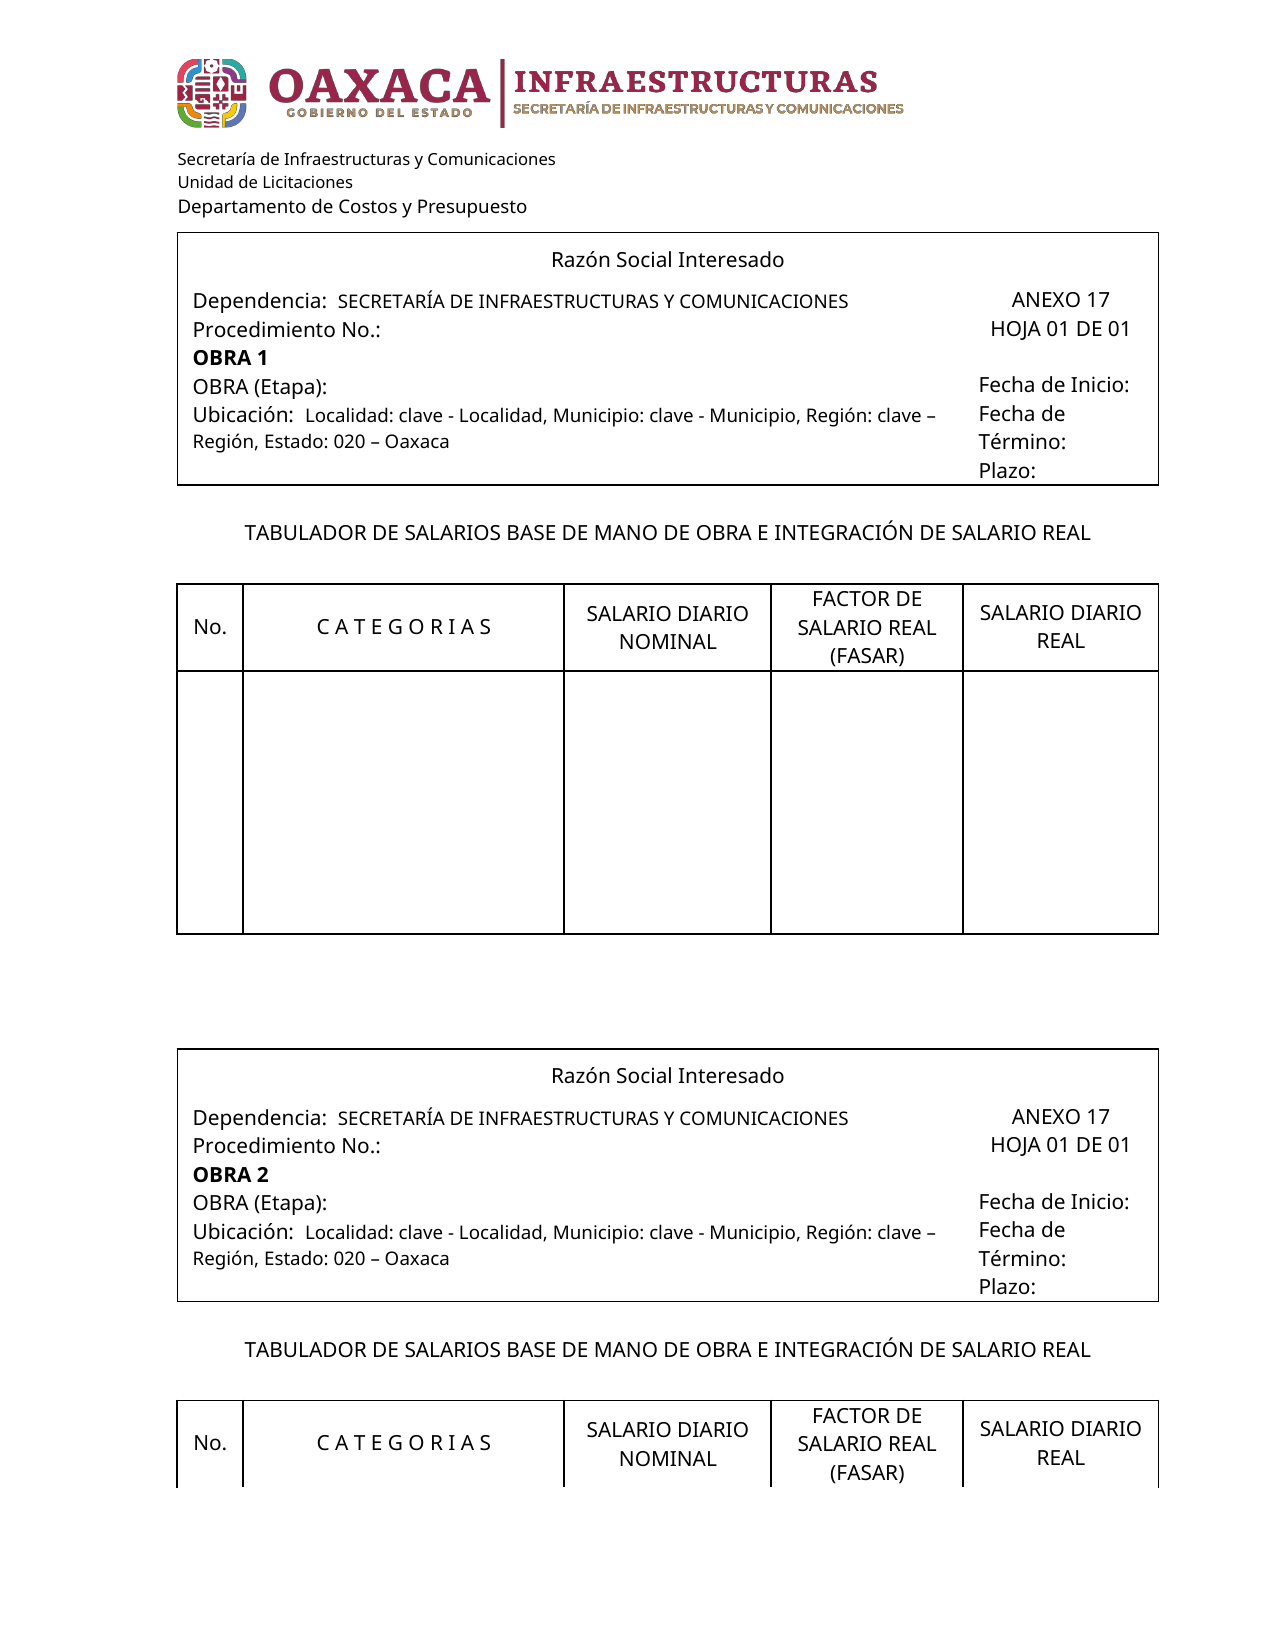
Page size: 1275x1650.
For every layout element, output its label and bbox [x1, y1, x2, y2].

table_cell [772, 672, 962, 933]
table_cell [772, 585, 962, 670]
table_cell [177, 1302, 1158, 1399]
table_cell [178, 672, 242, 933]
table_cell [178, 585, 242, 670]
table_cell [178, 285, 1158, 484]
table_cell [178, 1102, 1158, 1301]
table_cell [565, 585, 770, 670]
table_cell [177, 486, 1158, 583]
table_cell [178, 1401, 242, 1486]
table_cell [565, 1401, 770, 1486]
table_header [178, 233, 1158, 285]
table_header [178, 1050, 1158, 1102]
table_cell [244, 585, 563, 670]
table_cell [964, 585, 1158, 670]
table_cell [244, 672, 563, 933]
picture [177, 59, 928, 130]
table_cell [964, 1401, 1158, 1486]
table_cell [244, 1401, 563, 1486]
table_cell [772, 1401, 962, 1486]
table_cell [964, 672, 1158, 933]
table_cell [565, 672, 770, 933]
